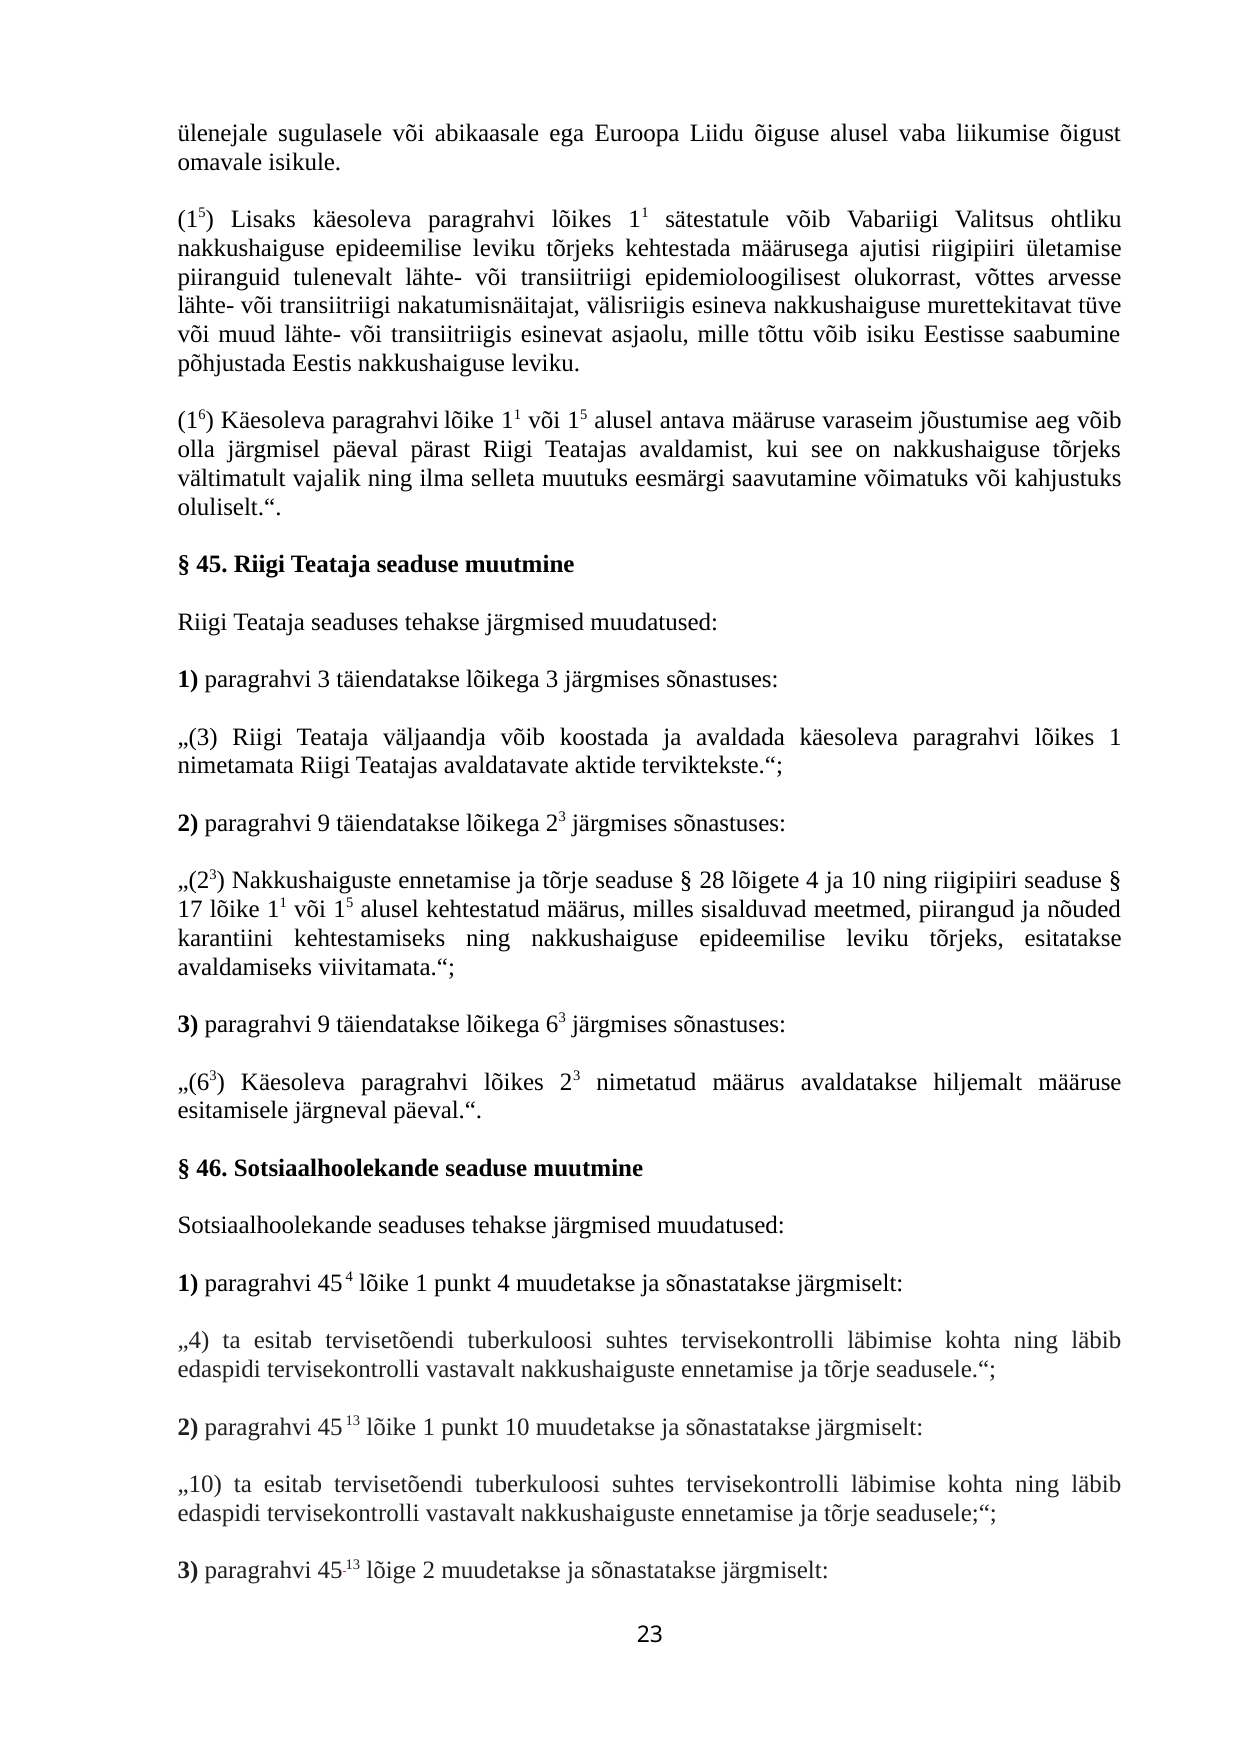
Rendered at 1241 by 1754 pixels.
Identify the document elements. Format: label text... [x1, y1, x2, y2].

text Sotsiaalhoolekande seaduses tehakse järgmised muudatused: [177, 1211, 1122, 1239]
text „(3) Riigi Teataja väljaandja võib koostada ja avaldada käesoleva paragrahvi lõikes 1 nimetamata Riigi Teatajas avaldatavate aktide terviktekste.“; [177, 722, 1122, 779]
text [177, 118, 1122, 176]
text 1) paragrahvi 45 4 lõike 1 punkt 4 muudetakse ja sõnastatakse järgmiselt: [177, 1268, 1122, 1297]
text „4) ta esitab tervisetõendi tuberkuloosi suhtes tervisekontrolli läbimise kohta ning läbib edaspidi tervisekontrolli vastavalt nakkushaiguste ennetamise ja tõrje seadusele.“; [177, 1326, 1122, 1383]
text „(23) Nakkushaiguste ennetamise ja tõrje seaduse § 28 lõigete 4 ja 10 ning riigipiiri seaduse § 17 lõike 11 või 15 alusel kehtestatud määrus, milles sisalduvad meetmed, piirangud ja nõuded karantiini kehtestamiseks ning nakkushaiguse epideemilise leviku tõrjeks, esitatakse avaldamiseks viivitamata.“; [177, 866, 1122, 981]
text (15) Lisaks käesoleva paragrahvi lõikes 11 sätestatule võib Vabariigi Valitsus ohtliku nakkushaiguse epideemilise leviku tõrjeks kehtestada määrusega ajutisi riigipiiri ületamise piiranguid tulenevalt lähte- või transiitriigi epidemioloogilisest olukorrast, võttes arvesse lähte- või transiitriigi nakatumisnäitajat, välisriigis esineva nakkushaiguse murettekitavat tüve või muud lähte- või transiitriigis esinevat asjaolu, mille tõttu võib isiku Eestisse saabumine põhjustada Eestis nakkushaiguse leviku. [177, 204, 1122, 377]
text Riigi Teataja seaduses tehakse järgmised muudatused: [177, 607, 1122, 636]
text (16) Käesoleva paragrahvi lõike 11 või 15 alusel antava määruse varaseim jõustumise aeg võib olla järgmisel päeval pärast Riigi Teatajas avaldamist, kui see on nakkushaiguse tõrjeks vältimatult vajalik ning ilma selleta muutuks eesmärgi saavutamine võimatuks või kahjustuks oluliselt.“. [177, 406, 1122, 521]
text 2) paragrahvi 9 täiendatakse lõikega 23 järgmises sõnastuses: [177, 808, 1122, 837]
text 3) paragrahvi 9 täiendatakse lõikega 63 järgmises sõnastuses: [177, 1009, 1122, 1038]
text „10) ta esitab tervisetõendi tuberkuloosi suhtes tervisekontrolli läbimise kohta ning läbib edaspidi tervisekontrolli vastavalt nakkushaiguste ennetamise ja tõrje seadusele;“; [177, 1469, 1122, 1527]
text 2) paragrahvi 45 13 lõike 1 punkt 10 muudetakse ja sõnastatakse järgmiselt: [177, 1412, 1122, 1441]
text § 46. Sotsiaalhoolekande seaduse muutmine [177, 1153, 1122, 1182]
text 3) paragrahvi 45 13 lõige 2 muudetakse ja sõnastatakse järgmiselt: [177, 1556, 1122, 1584]
text 1) paragrahvi 3 täiendatakse lõikega 3 järgmises sõnastuses: [177, 664, 1122, 693]
text § 45. Riigi Teataja seaduse muutmine [177, 549, 1122, 578]
text „(63) Käesoleva paragrahvi lõikes 23 nimetatud määrus avaldatakse hiljemalt määruse esitamisele järgneval päeval.“. [177, 1067, 1122, 1124]
